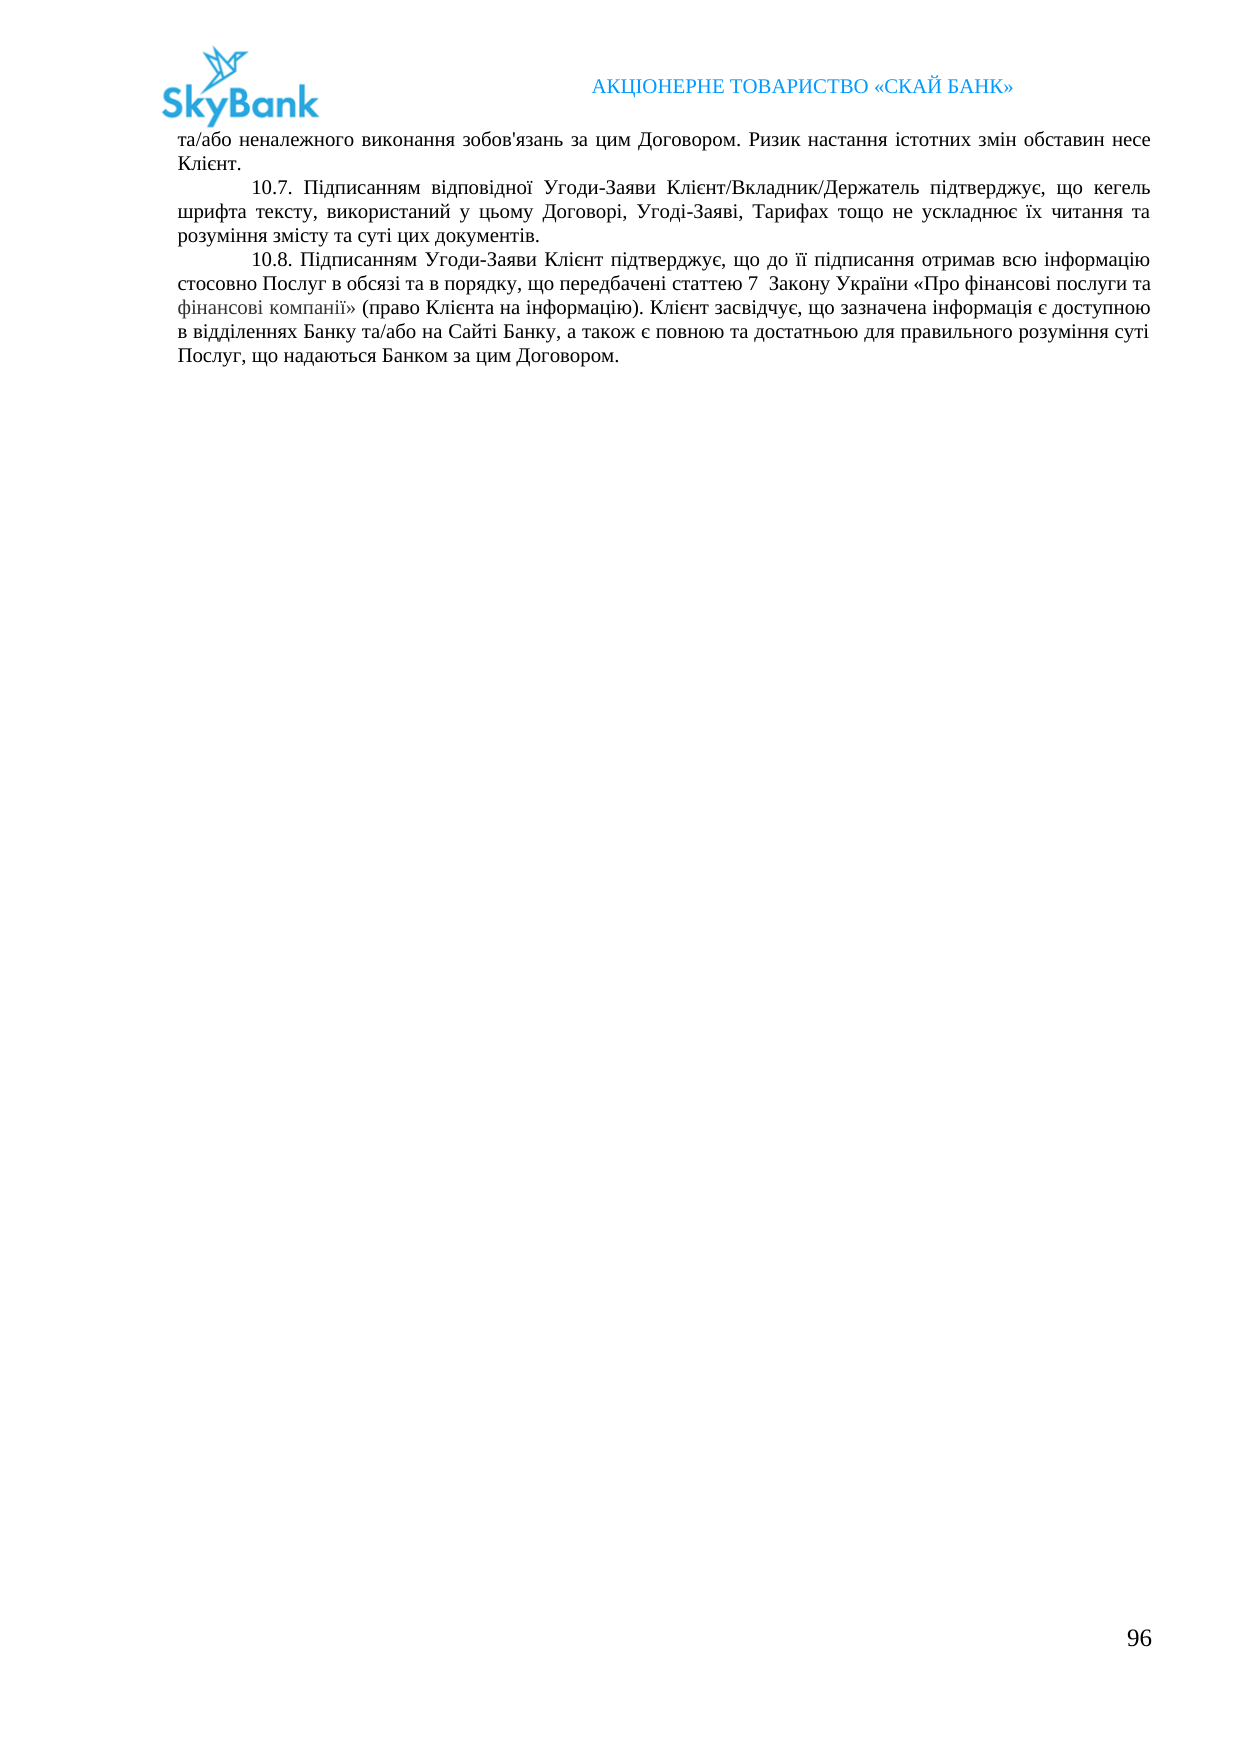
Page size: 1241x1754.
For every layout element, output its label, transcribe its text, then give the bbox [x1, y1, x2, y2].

text 10.8. Підписанням Угоди-Заяви Клієнт підтверджує, що до її підписання отримав всю інформацію стосовно Послуг в обсязі та в порядку, що передбачені статтею 7 Закону України «Про фінансові послуги та фінансові компанії» (право Клієнта на інформацію). Клієнт засвідчує, що зазначена інформація є доступною в відділеннях Банку та/або на Сайті Банку, а також є повною та достатньою для правильного розуміння суті Послуг, що надаються Банком за цим Договором. [177, 247, 1152, 367]
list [177, 127, 1152, 175]
text 10.7. Підписанням відповідної Угоди-Заяви Клієнт/Вкладник/Держатель підтверджує, що кегель шрифта тексту, використаний у цьому Договорі, Угоді-Заяві, Тарифах тощо не ускладнює їх читання та розуміння змісту та суті цих документів. [177, 175, 1152, 247]
picture [142, 35, 349, 140]
